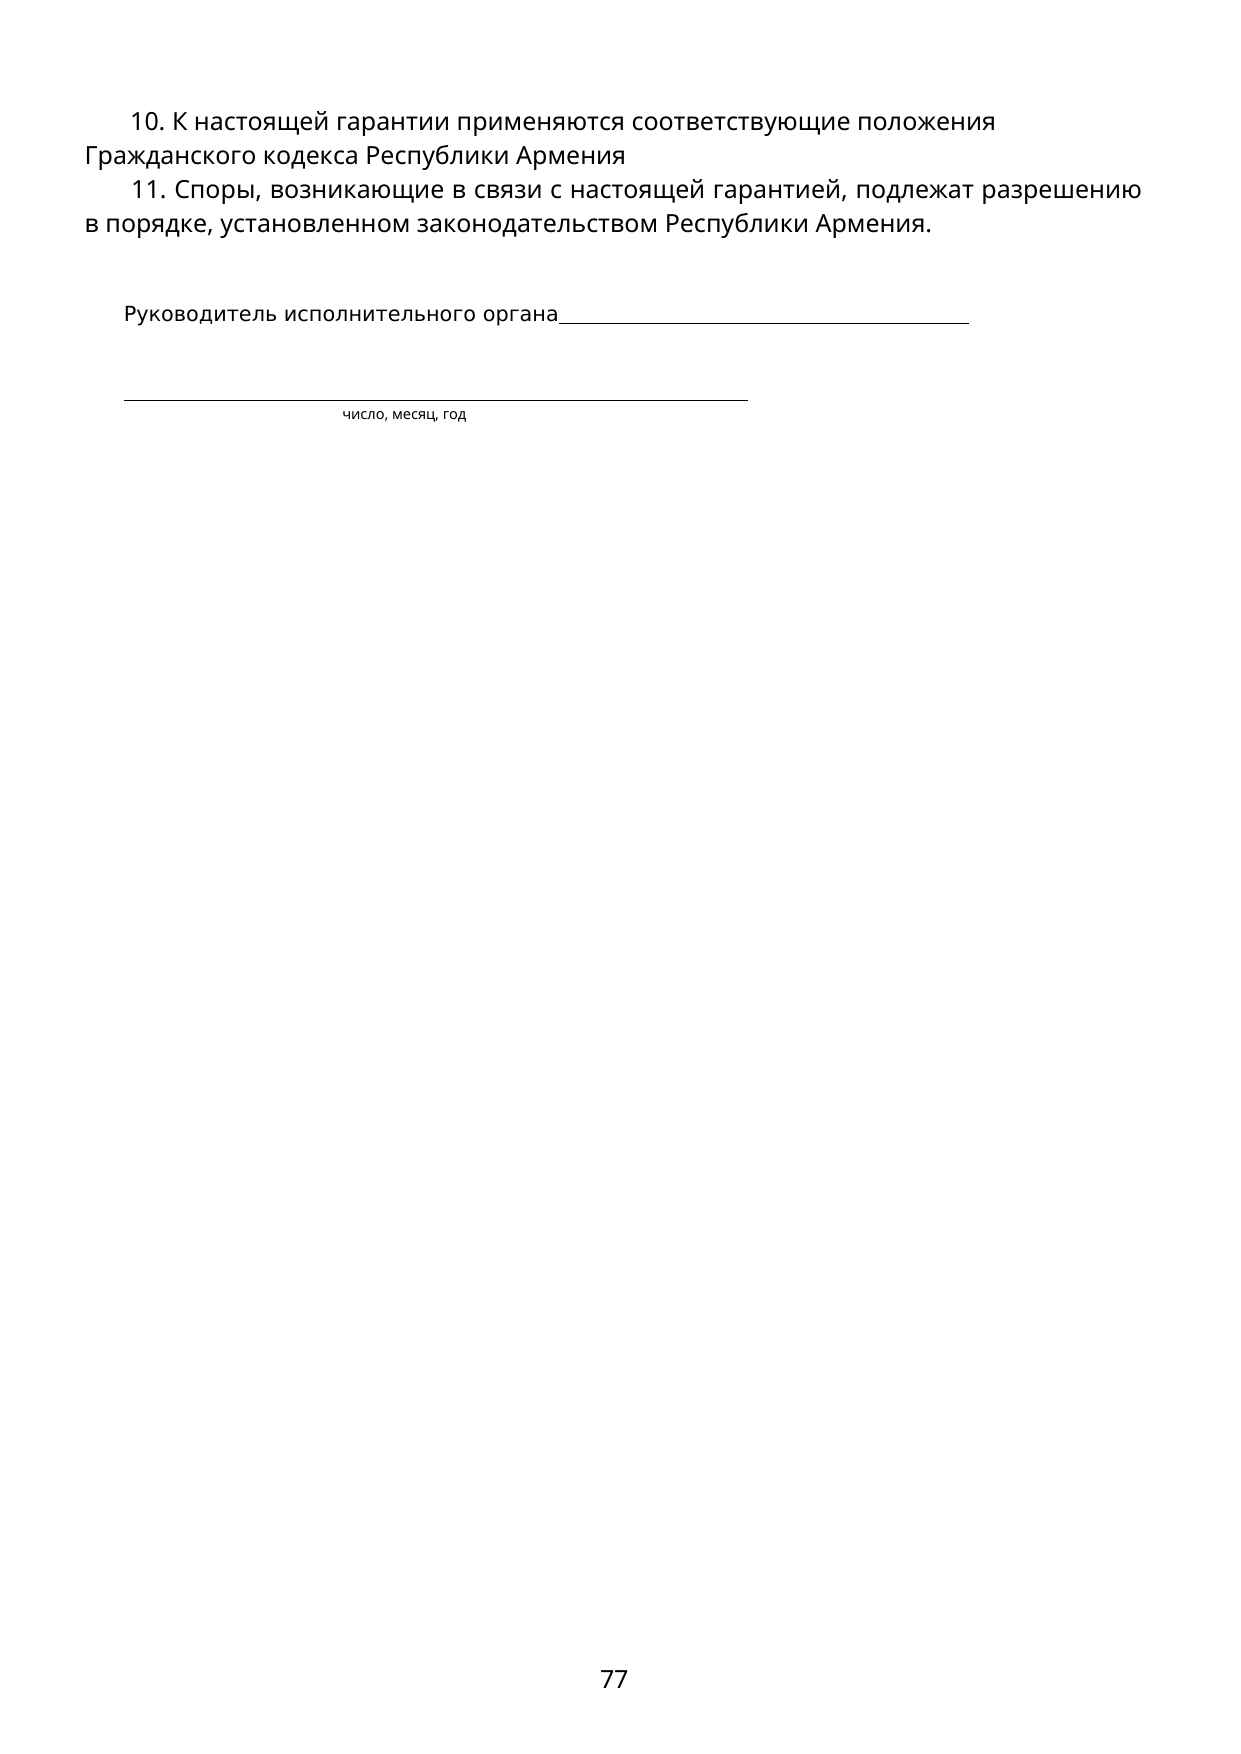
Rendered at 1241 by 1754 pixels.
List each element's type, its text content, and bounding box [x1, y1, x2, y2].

text 10. К настоящей гарантии применяются соответствующие положения Гражданского кодекса Республики Армения [84, 103, 1144, 172]
text 11. Споры, возникающие в связи с настоящей гарантией, подлежат разрешению в порядке, установленном законодательством Республики Армения. [84, 172, 1144, 240]
text число, месяц, год [84, 404, 1144, 438]
text Руководитель исполнительного органа [84, 302, 1144, 326]
